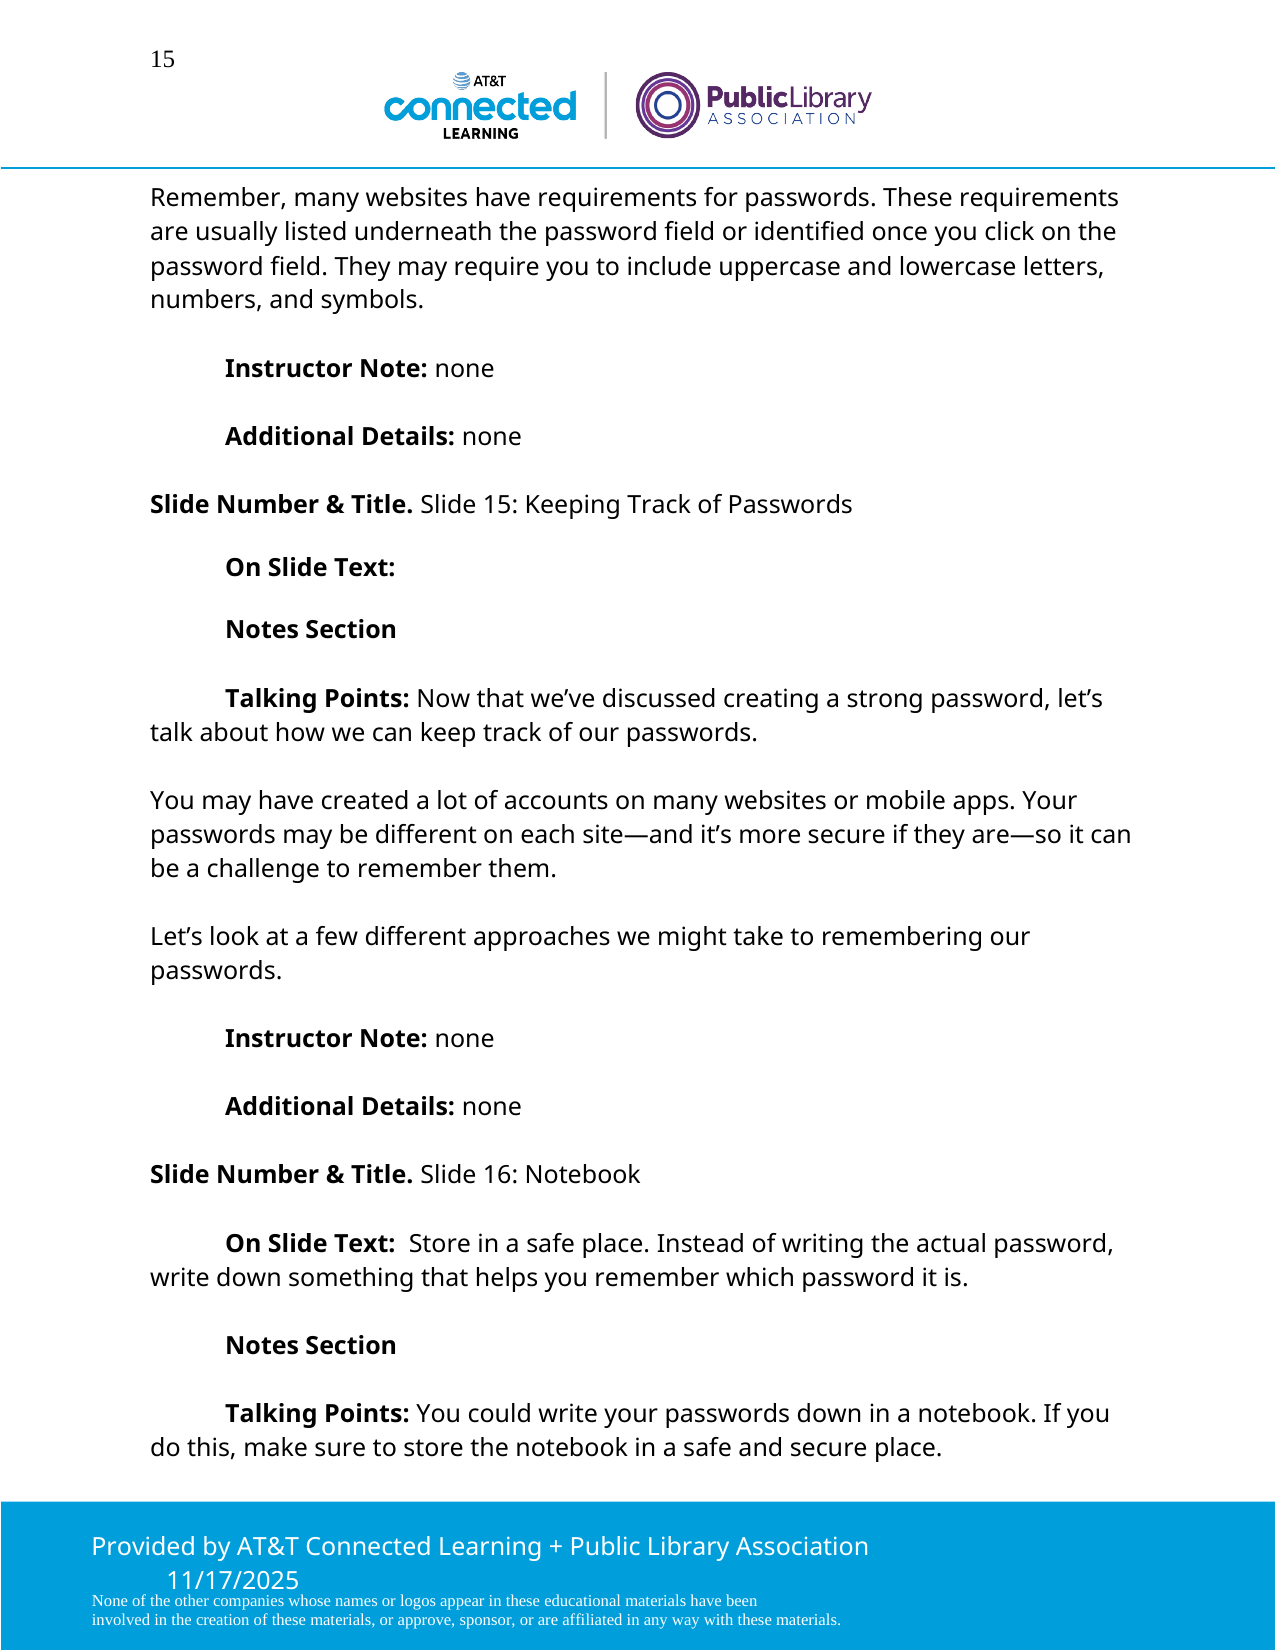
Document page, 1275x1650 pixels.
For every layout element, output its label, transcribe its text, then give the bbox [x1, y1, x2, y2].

text Slide Number & Title. Slide 15: Keeping Track of Passwords [150, 487, 1144, 549]
text Talking Points: You could write your passwords down in a notebook. If you do this, make sure to store the notebook in a safe and secure place. [150, 1396, 1144, 1464]
text Remember, many websites have requirements for passwords. These requirements are usually listed underneath the password field or identified once you click on the password field. They may require you to include uppercase and lowercase letters, numbers, and symbols. [150, 180, 1144, 316]
picture [414, 104, 424, 114]
text Talking Points: Now that we’ve discussed creating a strong password, let’s talk about how we can keep track of our passwords. [150, 680, 1144, 748]
picture [384, 72, 872, 139]
text Additional Details: none [150, 418, 1144, 452]
text Let’s look at a few different approaches we might take to remembering our passwords. [150, 919, 1144, 987]
text Notes Section [150, 612, 1144, 646]
text Instructor Note: none [225, 1021, 1144, 1055]
text Notes Section [150, 1327, 1144, 1362]
text Additional Details: none [225, 1089, 1144, 1123]
text Instructor Note: none [150, 350, 1144, 384]
text On Slide Text: Store in a safe place. Instead of writing the actual password, write down something that helps you remember which password it is. [150, 1225, 1144, 1293]
text On Slide Text: [150, 549, 1144, 612]
text You may have created a lot of accounts on many websites or mobile apps. Your passwords may be different on each site—and it’s more secure if they are—so it can be a challenge to remember them. [150, 782, 1144, 885]
text Slide Number & Title. Slide 16: Notebook [150, 1157, 1144, 1191]
